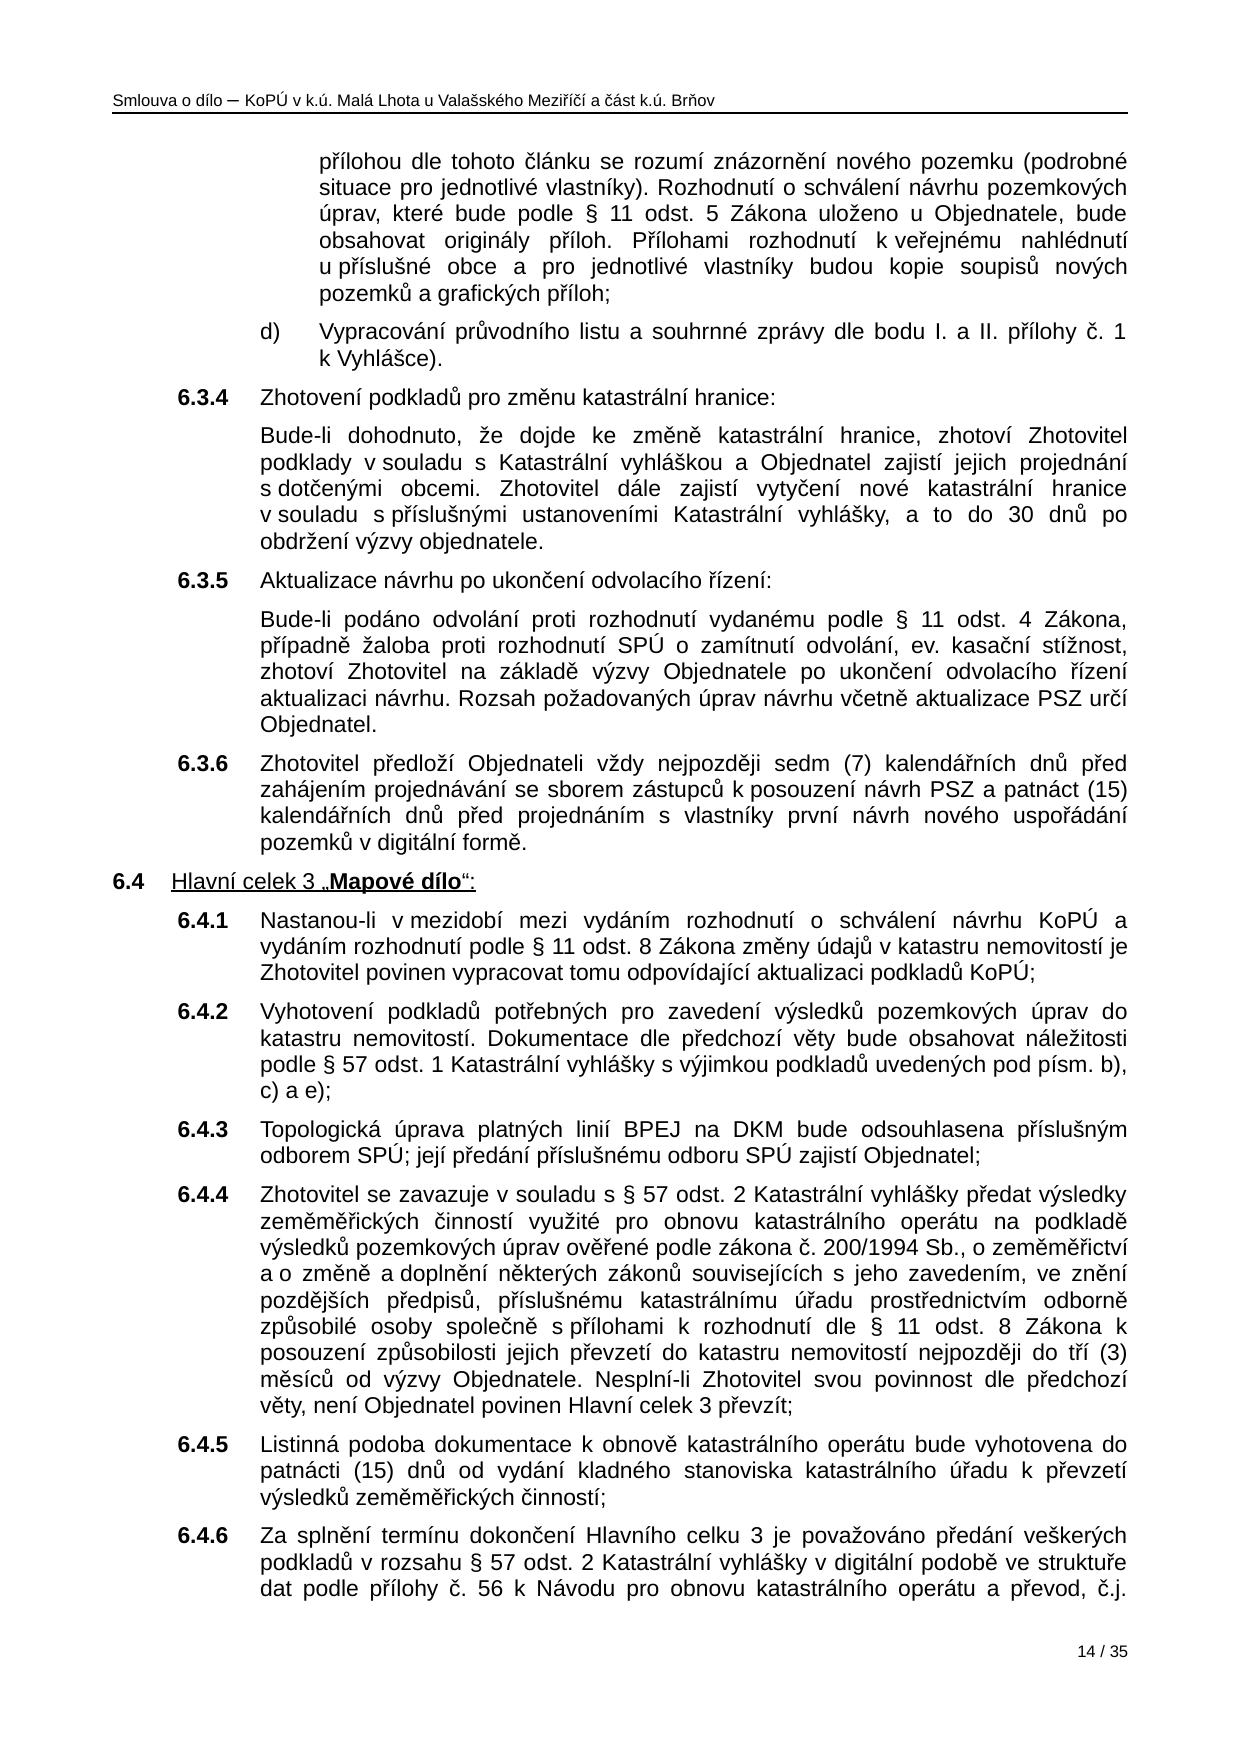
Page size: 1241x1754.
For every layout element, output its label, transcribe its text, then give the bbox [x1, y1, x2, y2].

text Listinná podoba dokumentace k obnově katastrálního operátu bude vyhotovena do patnácti (15) dnů od vydání kladného stanoviska katastrálního úřadu k převzetí výsledků zeměměřických činností; [177, 1431, 1128, 1510]
list Bude-li dohodnuto, že dojde ke změně katastrální hranice, zhotoví Zhotovitel podklady v souladu s Katastrální vyhláškou a Objednatel zajistí jejich projednání s dotčenými obcemi. Zhotovitel dále zajistí vytyčení nové katastrální hranice v souladu s příslušnými ustanoveními Katastrální vyhlášky, a to do 30 dnů po obdržení výzvy objednatele. [260, 422, 1128, 554]
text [177, 1522, 1128, 1602]
text Topologická úprava platných linií BPEJ na DKM bude odsouhlasena příslušným odborem SPÚ; její předání příslušnému odboru SPÚ zajistí Objednatel; [177, 1116, 1128, 1169]
text Aktualizace návrhu po ukončení odvolacího řízení: [177, 567, 1128, 593]
text Vyhotovení podkladů potřebných pro zavedení výsledků pozemkových úprav do katastru nemovitostí. Dokumentace dle předchozí věty bude obsahovat náležitosti podle § 57 odst. 1 Katastrální vyhlášky s výjimkou podkladů uvedených pod písm. b), c) a e); [177, 998, 1128, 1103]
list Bude-li podáno odvolání proti rozhodnutí vydanému podle § 11 odst. 4 Zákona, případně žaloba proti rozhodnutí SPÚ o zamítnutí odvolání, ev. kasační stížnost, zhotoví Zhotovitel na základě výzvy Objednatele po ukončení odvolacího řízení aktualizaci návrhu. Rozsah požadovaných úprav návrhu včetně aktualizace PSZ určí Objednatel. [260, 606, 1128, 737]
text Zhotovitel předloží Objednateli vždy nejpozději sedm (7) kalendářních dnů před zahájením projednávání se sborem zástupců k posouzení návrh PSZ a patnáct (15) kalendářních dnů před projednáním s vlastníky první návrh nového uspořádání pozemků v digitální formě. [177, 750, 1128, 855]
text Nastanou-li v mezidobí mezi vydáním rozhodnutí o schválení návrhu KoPÚ a vydáním rozhodnutí podle § 11 odst. 8 Zákona změny údajů v katastru nemovitostí je Zhotovitel povinen vypracovat tomu odpovídající aktualizaci podkladů KoPÚ; [177, 907, 1128, 986]
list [260, 148, 1128, 306]
list Vypracování průvodního listu a souhrnné zprávy dle bodu I. a II. přílohy č. 1 k Vyhlášce). [260, 318, 1128, 371]
text Hlavní celek 3 „Mapové dílo“: [112, 868, 1128, 894]
text Zhotovitel se zavazuje v souladu s § 57 odst. 2 Katastrální vyhlášky předat výsledky zeměměřických činností využité pro obnovu katastrálního operátu na podkladě výsledků pozemkových úprav ověřené podle zákona č. 200/1994 Sb., o zeměměřictví a o změně a doplnění některých zákonů souvisejících s jeho zavedením, ve znění pozdějších předpisů, příslušnému katastrálnímu úřadu prostřednictvím odborně způsobilé osoby společně s přílohami k rozhodnutí dle § 11 odst. 8 Zákona k posouzení způsobilosti jejich převzetí do katastru nemovitostí nejpozději do tří (3) měsíců od výzvy Objednatele. Nesplní-li Zhotovitel svou povinnost dle předchozí věty, není Objednatel povinen Hlavní celek 3 převzít; [177, 1181, 1128, 1418]
text Zhotovení podkladů pro změnu katastrální hranice: [177, 383, 1128, 410]
